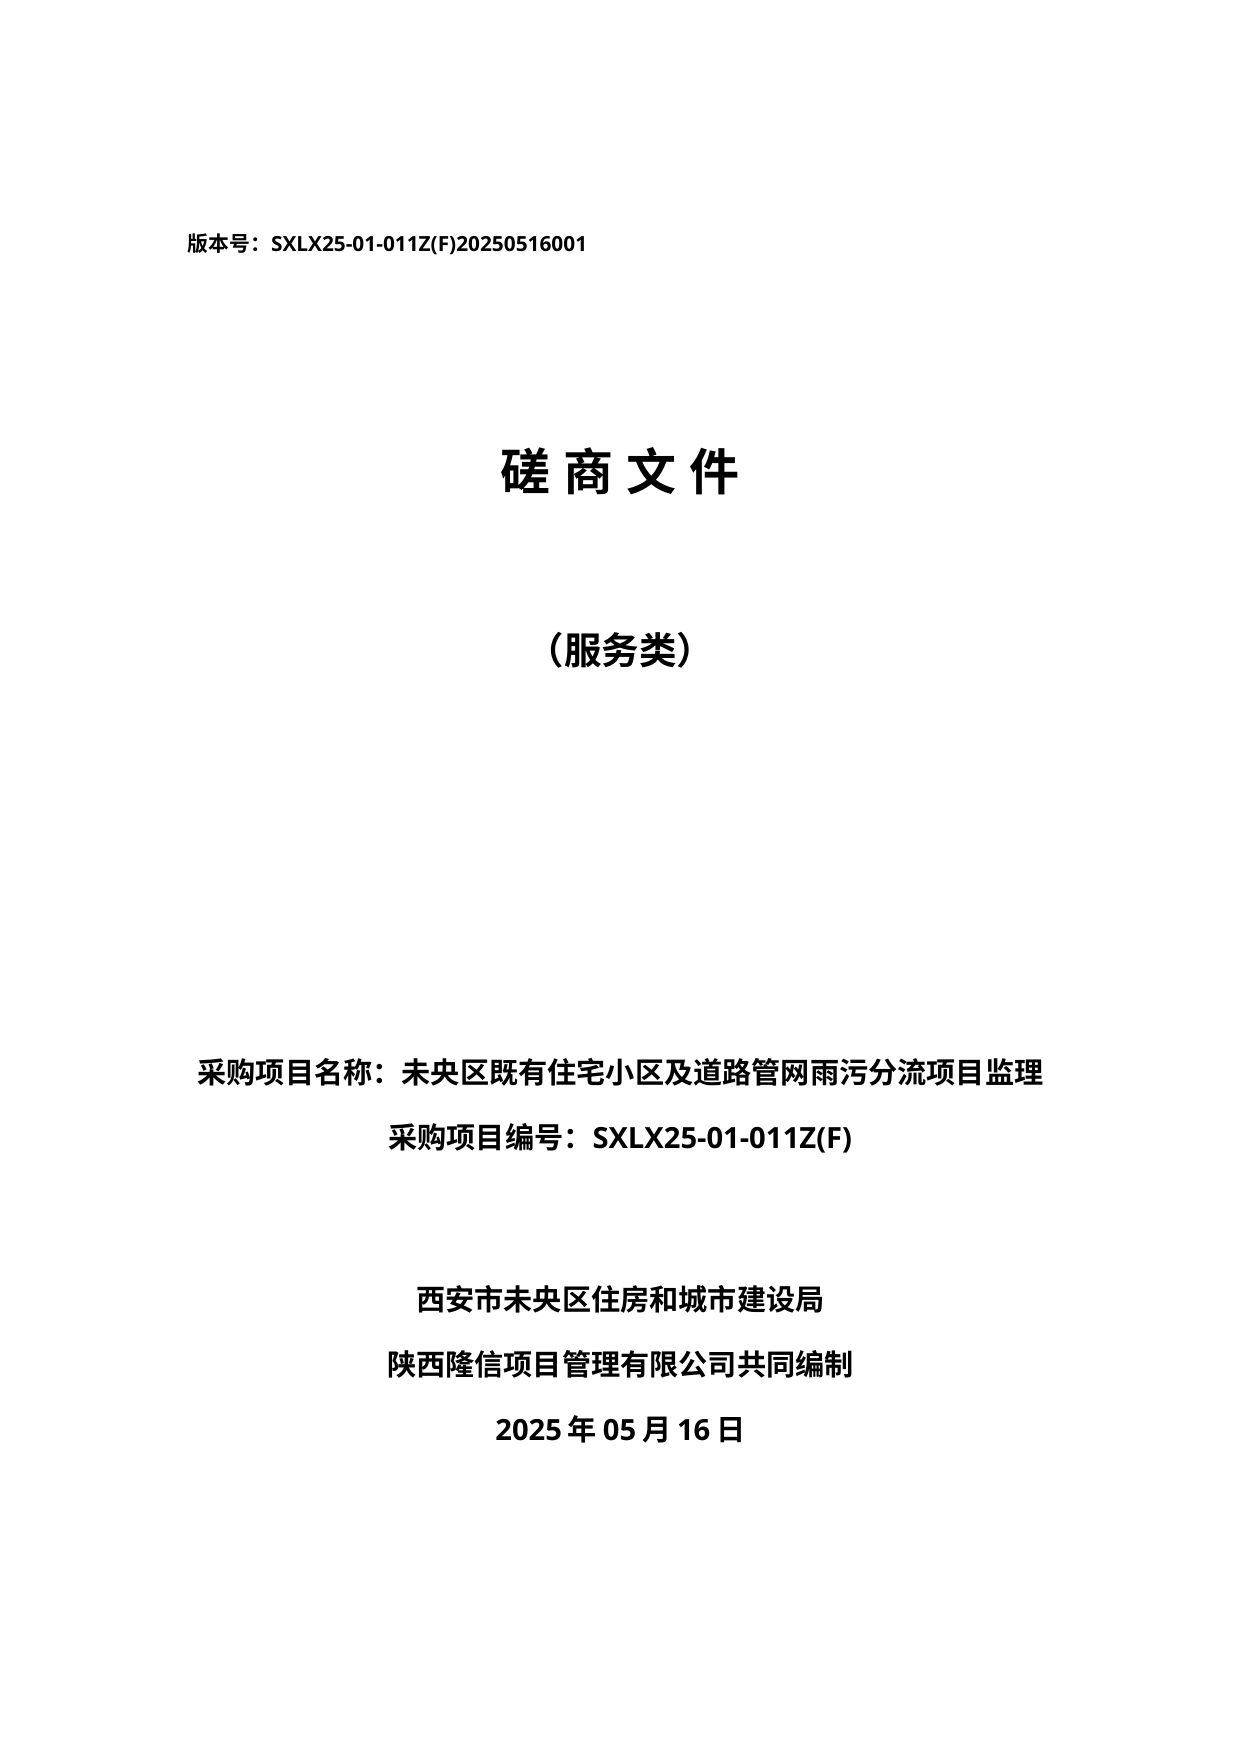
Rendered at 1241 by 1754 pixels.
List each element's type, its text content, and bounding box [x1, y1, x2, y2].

text 采购项目编号：SXLX25-01-011Z(F) [187, 1104, 1053, 1267]
text 磋 商 文 件 [187, 422, 1053, 617]
text 版本号：SXLX25-01-011Z(F)20250516001 [187, 227, 1053, 422]
text 2025年05月16日 [187, 1397, 1053, 1462]
text 西安市未央区住房和城市建设局 [187, 1267, 1053, 1332]
text 采购项目名称：未央区既有住宅小区及道路管网雨污分流项目监理 [187, 1039, 1053, 1104]
text 陕西隆信项目管理有限公司共同编制 [187, 1332, 1053, 1397]
text （服务类） [187, 617, 1053, 1039]
